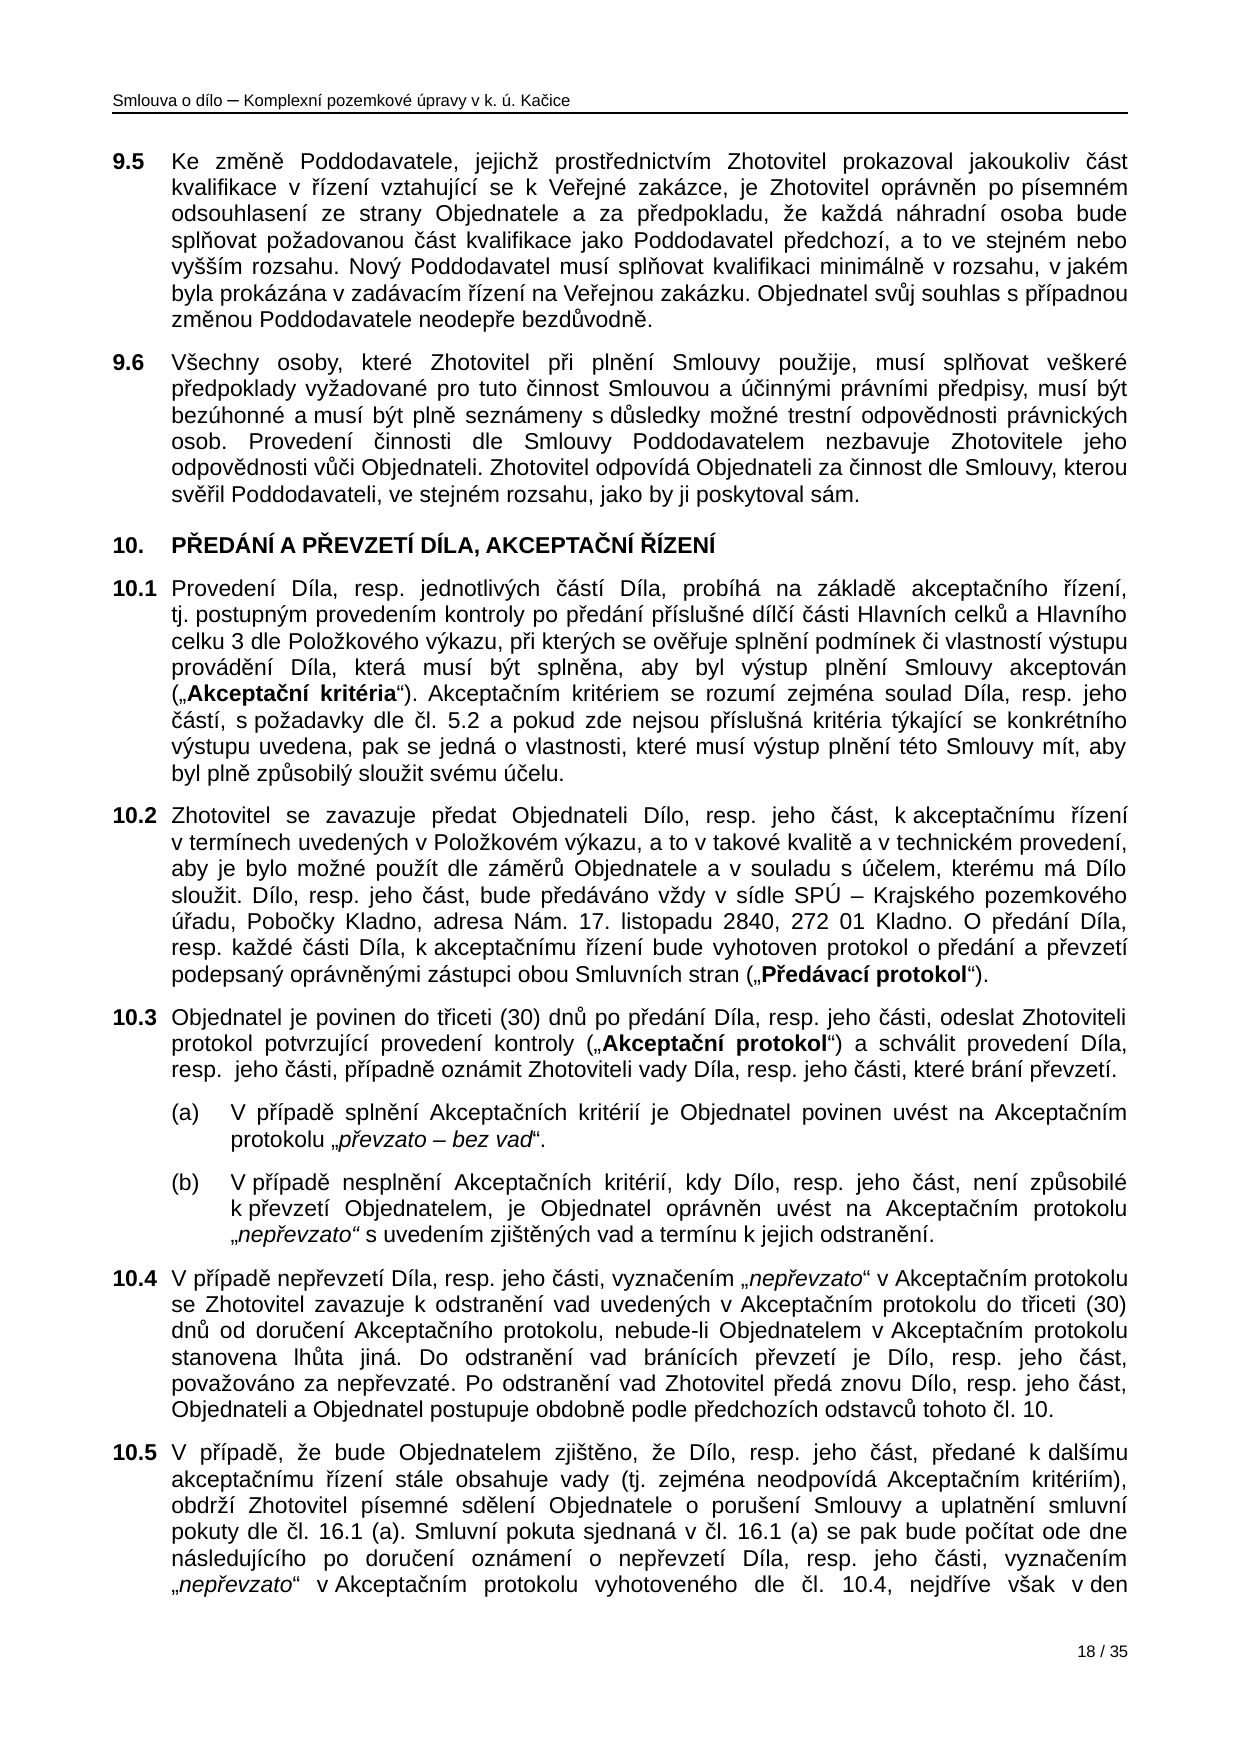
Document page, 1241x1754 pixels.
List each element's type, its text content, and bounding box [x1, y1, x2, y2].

text Zhotovitel se zavazuje předat Objednateli Dílo, resp. jeho část, k akceptačnímu řízení v termínech uvedených v Položkovém výkazu, a to v takové kvalitě a v technickém provedení, aby je bylo možné použít dle záměrů Objednatele a v souladu s účelem, kterému má Dílo sloužit. Dílo, resp. jeho část, bude předáváno vždy v sídle SPÚ – Krajského pozemkového úřadu, Pobočky Kladno, adresa Nám. 17. listopadu 2840, 272 01 Kladno. O předání Díla, resp. každé části Díla, k akceptačnímu řízení bude vyhotoven protokol o předání a převzetí podepsaný oprávněnými zástupci obou Smluvních stran („Předávací protokol“). [112, 802, 1128, 987]
text Objednatel je povinen do třiceti (30) dnů po předání Díla, resp. jeho části, odeslat Zhotoviteli protokol potvrzující provedení kontroly („Akceptační protokol“) a schválit provedení Díla, resp. jeho části, případně oznámit Zhotoviteli vady Díla, resp. jeho části, které brání převzetí. [112, 1004, 1128, 1083]
list V případě splnění Akceptačních kritérií je Objednatel povinen uvést na Akceptačním protokolu „převzato – bez vad“. [171, 1099, 1128, 1152]
text V případě nepřevzetí Díla, resp. jeho části, vyznačením „nepřevzato“ v Akceptačním protokolu se Zhotovitel zavazuje k odstranění vad uvedených v Akceptačním protokolu do třiceti (30) dnů od doručení Akceptačního protokolu, nebude-li Objednatelem v Akceptačním protokolu stanovena lhůta jiná. Do odstranění vad bránících převzetí je Dílo, resp. jeho část, považováno za nepřevzaté. Po odstranění vad Zhotovitel předá znovu Dílo, resp. jeho část, Objednateli a Objednatel postupuje obdobně podle předchozích odstavců tohoto čl. 10. [112, 1264, 1128, 1423]
text Provedení Díla, resp. jednotlivých částí Díla, probíhá na základě akceptačního řízení, tj. postupným provedením kontroly po předání příslušné dílčí části Hlavních celků a Hlavního celku 3 dle Položkového výkazu, při kterých se ověřuje splnění podmínek či vlastností výstupu provádění Díla, která musí být splněna, aby byl výstup plnění Smlouvy akceptován („Akceptační kritéria“). Akceptačním kritériem se rozumí zejména soulad Díla, resp. jeho částí, s požadavky dle čl. 5.2 a pokud zde nejsou příslušná kritéria týkající se konkrétního výstupu uvedena, pak se jedná o vlastnosti, které musí výstup plnění této Smlouvy mít, aby byl plně způsobilý sloužit svému účelu. [112, 575, 1128, 786]
text Ke změně Poddodavatele, jejichž prostřednictvím Zhotovitel prokazoval jakoukoliv část kvalifikace v řízení vztahující se k Veřejné zakázce, je Zhotovitel oprávněn po písemném odsouhlasení ze strany Objednatele a za předpokladu, že každá náhradní osoba bude splňovat požadovanou část kvalifikace jako Poddodavatel předchozí, a to ve stejném nebo vyšším rozsahu. Nový Poddodavatel musí splňovat kvalifikaci minimálně v rozsahu, v jakém byla prokázána v zadávacím řízení na Veřejnou zakázku. Objednatel svůj souhlas s případnou změnou Poddodavatele neodepře bezdůvodně. [112, 148, 1128, 332]
text Předání a převzetí Díla, Akceptační řízení [112, 532, 1128, 558]
list V případě nesplnění Akceptačních kritérií, kdy Dílo, resp. jeho část, není způsobilé k převzetí Objednatelem, je Objednatel oprávněn uvést na Akceptačním protokolu „nepřevzato“ s uvedením zjištěných vad a termínu k jejich odstranění. [171, 1169, 1128, 1248]
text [112, 1439, 1128, 1597]
text Všechny osoby, které Zhotovitel při plnění Smlouvy použije, musí splňovat veškeré předpoklady vyžadované pro tuto činnost Smlouvou a účinnými právními předpisy, musí být bezúhonné a musí být plně seznámeny s důsledky možné trestní odpovědnosti právnických osob. Provedení činnosti dle Smlouvy Poddodavatelem nezbavuje Zhotovitele jeho odpovědnosti vůči Objednateli. Zhotovitel odpovídá Objednateli za činnost dle Smlouvy, kterou svěřil Poddodavateli, ve stejném rozsahu, jako by ji poskytoval sám. [112, 349, 1128, 507]
